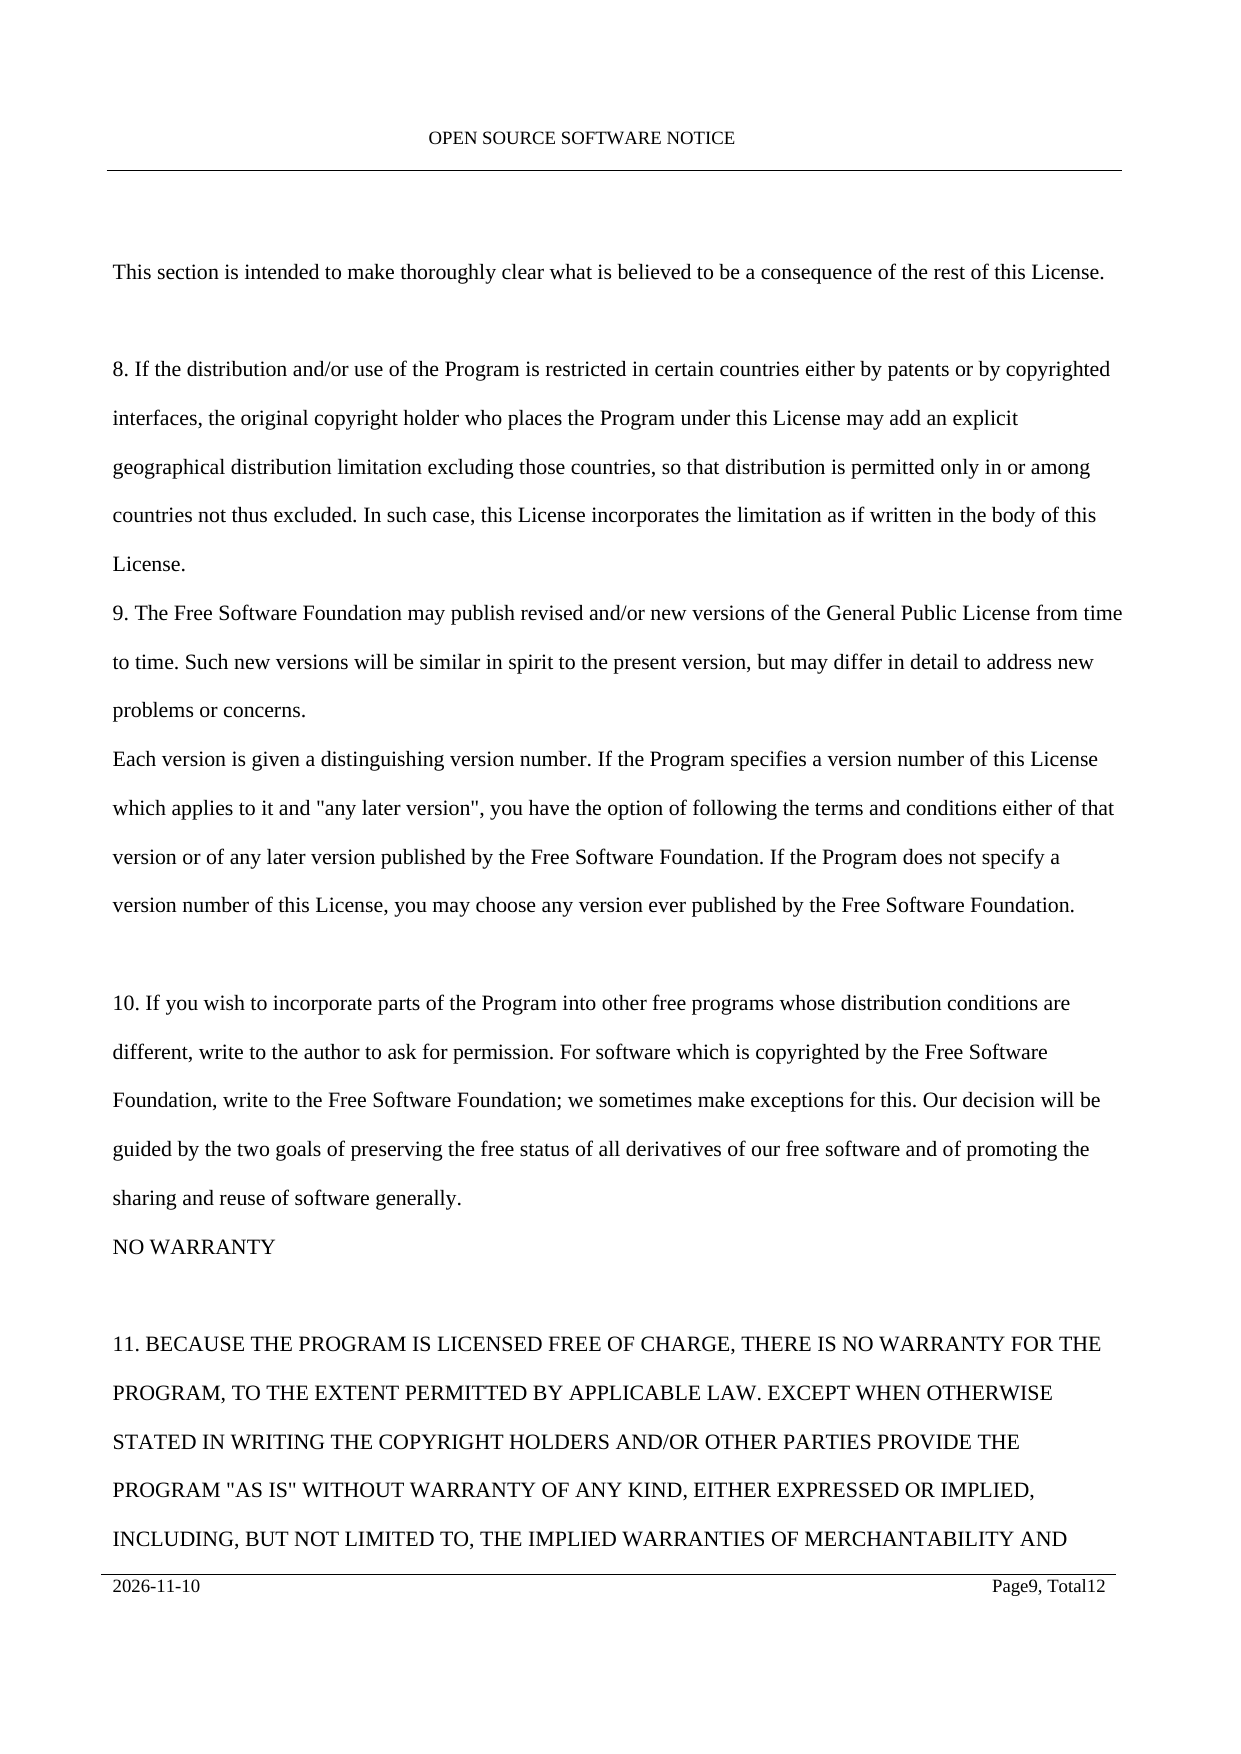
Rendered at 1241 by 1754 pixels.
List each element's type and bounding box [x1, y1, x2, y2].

text [112, 206, 1128, 1555]
